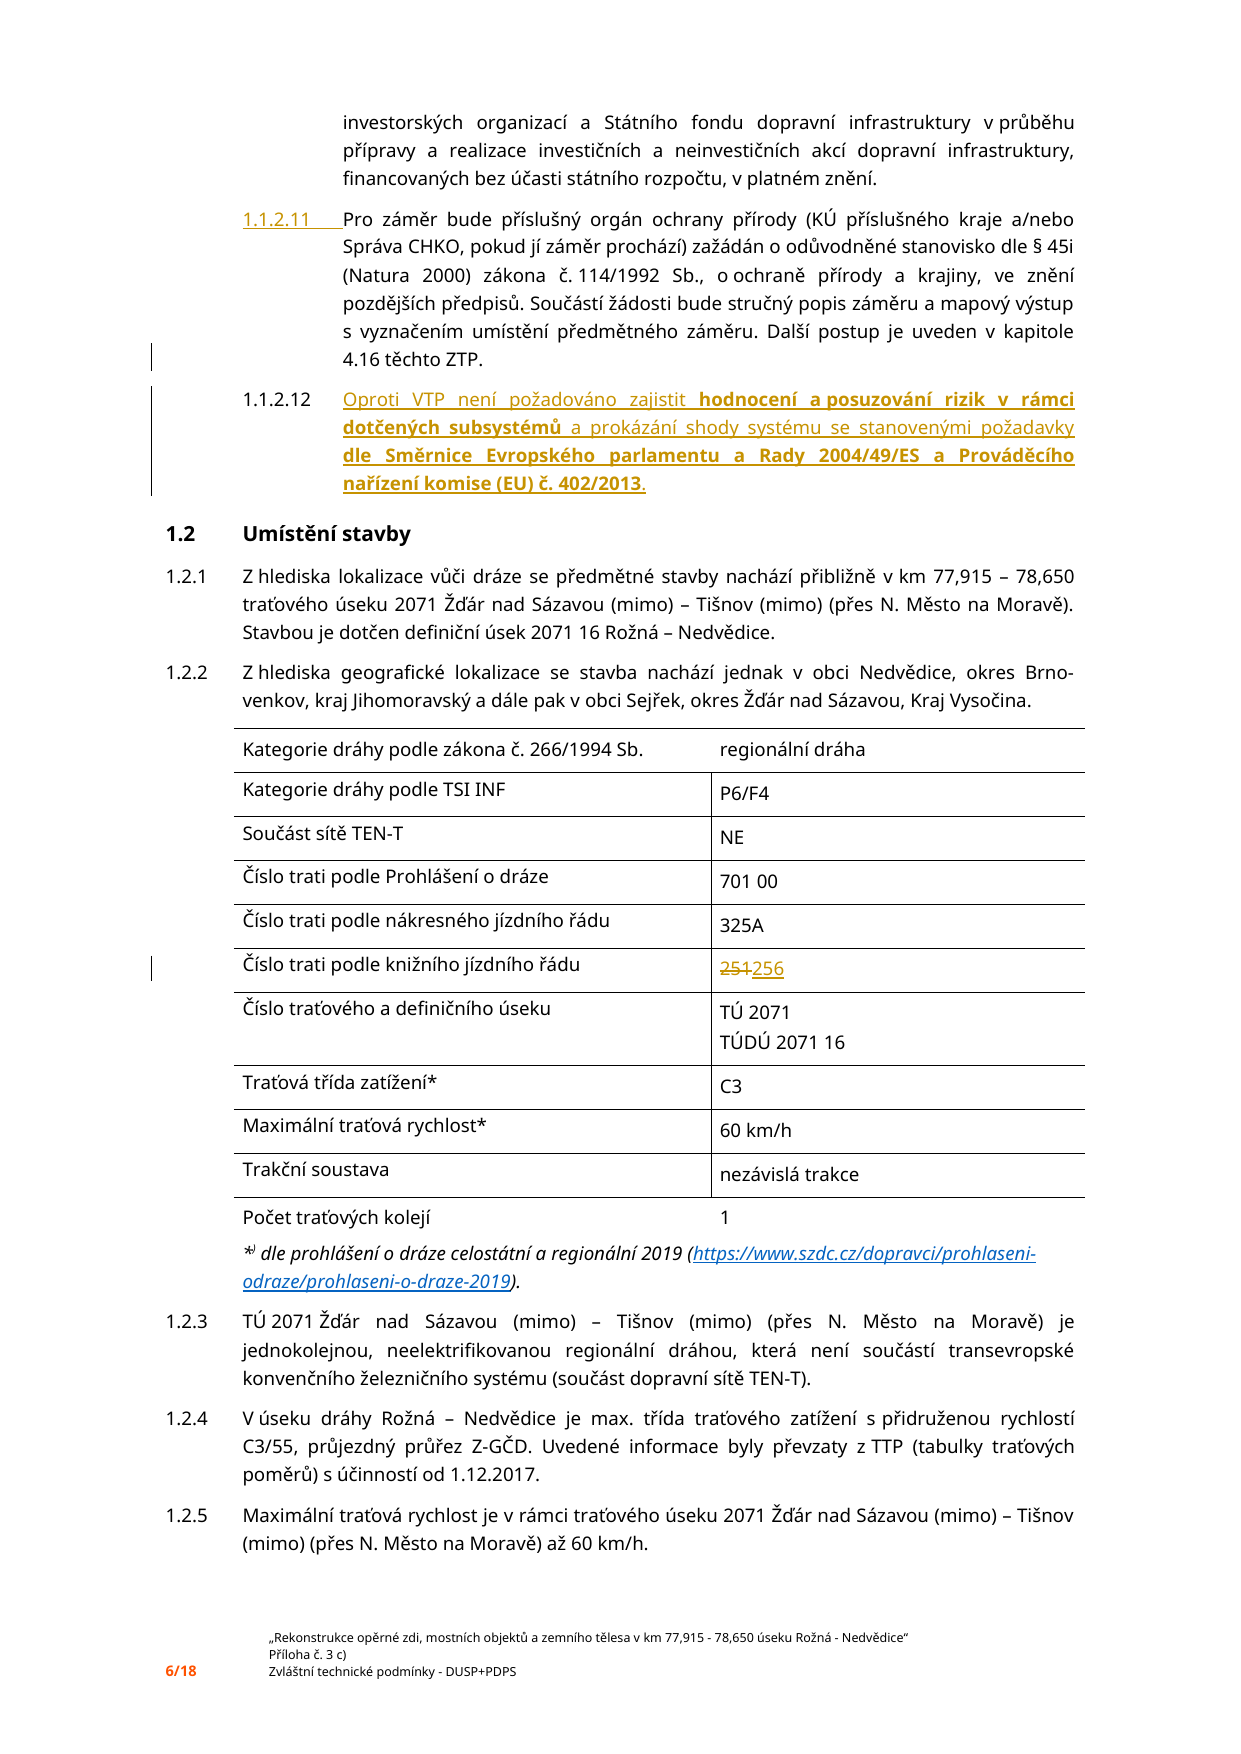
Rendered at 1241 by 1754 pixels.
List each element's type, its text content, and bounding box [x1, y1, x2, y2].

table_cell 60 km/h [712, 1110, 1084, 1153]
table_cell 325A [712, 905, 1084, 947]
text Maximální traťová rychlost je v rámci traťového úseku 2071 Žďár nad Sázavou (mimo) – Tišnov (mimo) (přes N. Město na Moravě) až 60 km/h. [165, 1502, 1075, 1556]
table_cell Kategorie dráhy podle TSI INF [234, 773, 711, 816]
table_cell C3 [712, 1066, 1084, 1109]
table_header regionální dráha [711, 729, 1084, 772]
list *) dle prohlášení o dráze celostátní a regionální 2019 (https://www.szdc.cz/dopravci/prohlaseni-odraze/prohlaseni-o-draze-2019). [242, 1240, 1075, 1294]
table_header Kategorie dráhy podle zákona č. 266/1994 Sb. [234, 729, 711, 772]
table_cell Číslo trati podle Prohlášení o dráze [234, 861, 711, 904]
text Z hlediska geografické lokalizace se stavba nachází jednak v obci Nedvědice, okres Brno-venkov, kraj Jihomoravský a dále pak v obci Sejřek, okres Žďár nad Sázavou, Kraj Vysočina. [165, 660, 1075, 713]
table_cell nezávislá trakce [712, 1154, 1084, 1196]
text TÚ 2071 Žďár nad Sázavou (mimo) – Tišnov (mimo) (přes N. Město na Moravě) je jednokolejnou, neelektrifikovanou regionální dráhou, která není součástí transevropské konvenčního železničního systému (součást dopravní sítě TEN-T). [165, 1309, 1075, 1390]
table_cell Číslo traťového a definičního úseku [234, 993, 711, 1065]
text Z hlediska lokalizace vůči dráze se předmětné stavby nachází přibližně v km 77,915 – 78,650 traťového úseku 2071 Žďár nad Sázavou (mimo) – Tišnov (mimo) (přes N. Město na Moravě). Stavbou je dotčen definiční úsek 2071 16 Rožná – Nedvědice. [165, 563, 1075, 645]
table_cell Traťová třída zatížení* [234, 1066, 711, 1109]
table_cell Součást sítě TEN-T [234, 817, 711, 860]
table_cell P6/F4 [712, 773, 1084, 816]
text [242, 109, 1075, 191]
table_cell Číslo trati podle knižního jízdního řádu [234, 949, 711, 991]
table_cell 1 [711, 1198, 1084, 1240]
table_cell [712, 949, 1084, 991]
table_cell Trakční soustava [234, 1154, 711, 1196]
text Pro záměr bude příslušný orgán ochrany přírody (KÚ příslušného kraje a/nebo Správa CHKO, pokud jí záměr prochází) zažádán o odůvodněné stanovisko dle § 45i (Natura 2000) zákona č. 114/1992 Sb., o ochraně přírody a krajiny, ve znění pozdějších předpisů. Součástí žádosti bude stručný popis záměru a mapový výstup s vyznačením umístění předmětného záměru. Další postup je uveden v kapitole 4.16 těchto ZTP. [242, 206, 1075, 371]
table_cell Maximální traťová rychlost* [234, 1110, 711, 1153]
table_cell 701 00 [712, 861, 1084, 904]
table_cell NE [712, 817, 1084, 860]
text V úseku dráhy Rožná – Nedvědice je max. třída traťového zatížení s přidruženou rychlostí C3/55, průjezdný průřez Z-GČD. Uvedené informace byly převzaty z TTP (tabulky traťových poměrů) s účinností od 1.12.2017. [165, 1405, 1075, 1487]
text Umístění stavby [165, 519, 1075, 548]
table_cell Číslo trati podle nákresného jízdního řádu [234, 905, 711, 947]
table_cell TÚ 2071 TÚDÚ 2071 16 [712, 993, 1084, 1065]
table_cell Počet traťových kolejí [234, 1198, 711, 1240]
